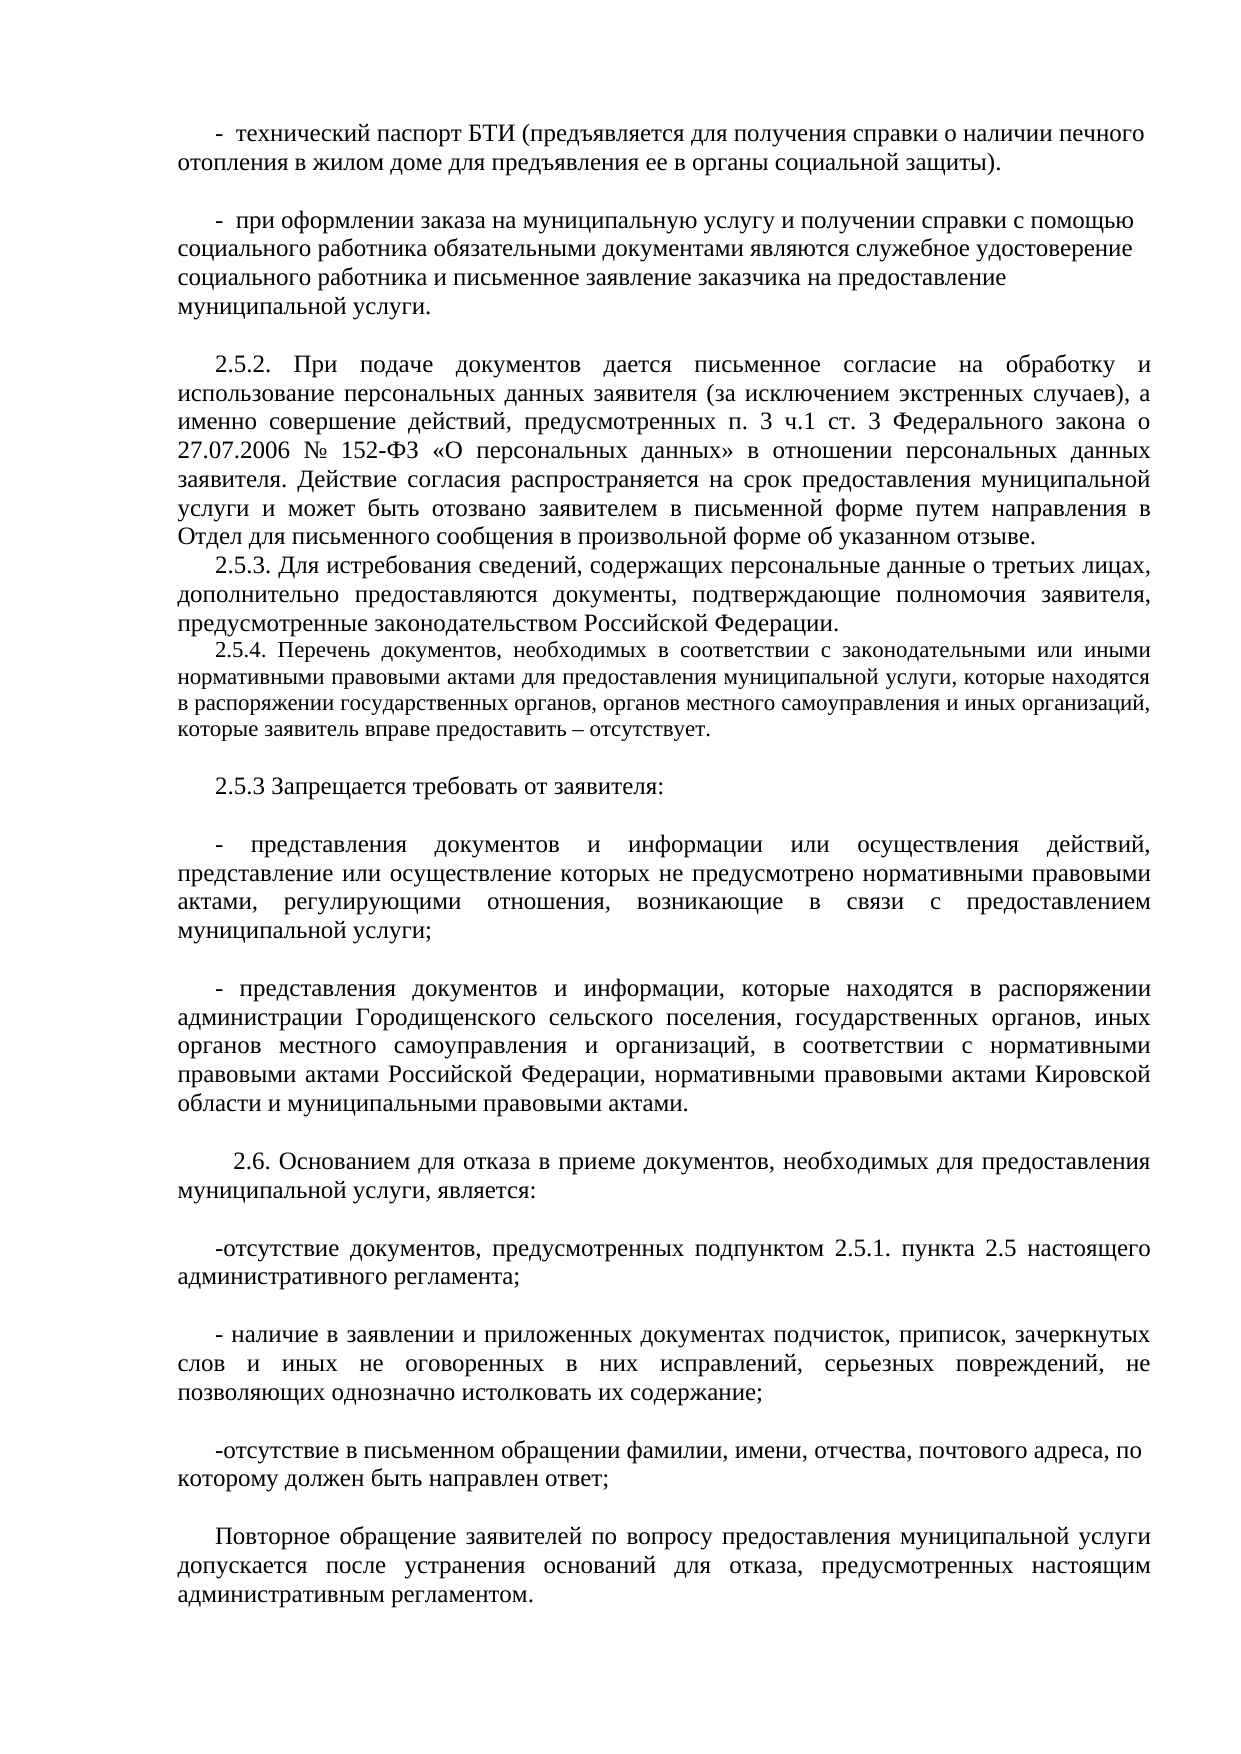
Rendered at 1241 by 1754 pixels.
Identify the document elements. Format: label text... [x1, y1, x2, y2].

text Повторное обращение заявителей по вопросу предоставления муниципальной услуги допускается после устранения оснований для отказа, предусмотренных настоящим административным регламентом. [177, 1521, 1152, 1608]
text 2.5.2. При подаче документов дается письменное согласие на обработку и использование персональных данных заявителя (за исключением экстренных случаев), а именно совершение действий, предусмотренных п. 3 ч.1 ст. 3 Федерального закона о 27.07.2006 № 152-ФЗ «О персональных данных» в отношении персональных данных заявителя. Действие согласия распространяется на срок предоставления муниципальной услуги и может быть отозвано заявителем в письменной форме путем направления в Отдел для письменного сообщения в произвольной форме об указанном отзыве. [177, 349, 1152, 550]
text - представления документов и информации, которые находятся в распоряжении администрации Городищенского сельского поселения, государственных органов, иных органов местного самоуправления и организаций, в соответствии с нормативными правовыми актами Российской Федерации, нормативными правовыми актами Кировской области и муниципальными правовыми актами. [177, 973, 1152, 1117]
text 2.5.3 Запрещается требовать от заявителя: [177, 771, 1152, 800]
text - представления документов и информации или осуществления действий, представление или осуществление которых не предусмотрено нормативными правовыми актами, регулирующими отношения, возникающие в связи с предоставлением муниципальной услуги; [177, 829, 1152, 944]
text - технический паспорт БТИ (предъявляется для получения справки о наличии печного отопления в жилом доме для предъявления ее в органы социальной защиты). [177, 118, 1152, 176]
text 2.5.4. Перечень документов, необходимых в соответствии с законодательными или иными нормативными правовыми актами для предоставления муниципальной услуги, которые находятся в распоряжении государственных органов, органов местного самоуправления и иных организаций, которые заявитель вправе предоставить – отсутствует. [177, 636, 1152, 742]
text 2.6. Основанием для отказа в приеме документов, необходимых для предоставления муниципальной услуги, является: [177, 1146, 1152, 1203]
text 2.5.3. Для истребования сведений, содержащих персональные данные о третьих лицах, дополнительно предоставляются документы, подтверждающие полномочия заявителя, предусмотренные законодательством Российской Федерации. [177, 550, 1152, 636]
text -отсутствие документов, предусмотренных подпунктом 2.5.1. пункта 2.5 настоящего административного регламента; [177, 1233, 1152, 1290]
text - наличие в заявлении и приложенных документах подчисток, приписок, зачеркнутых слов и иных не оговоренных в них исправлений, серьезных повреждений, не позволяющих однозначно истолковать их содержание; [177, 1319, 1152, 1406]
text - при оформлении заказа на муниципальную услугу и получении справки с помощью социального работника обязательными документами являются служебное удостоверение социального работника и письменное заявление заказчика на предоставление муниципальной услуги. [177, 205, 1152, 320]
text -отсутствие в письменном обращении фамилии, имени, отчества, почтового адреса, по которому должен быть направлен ответ; [177, 1435, 1152, 1492]
